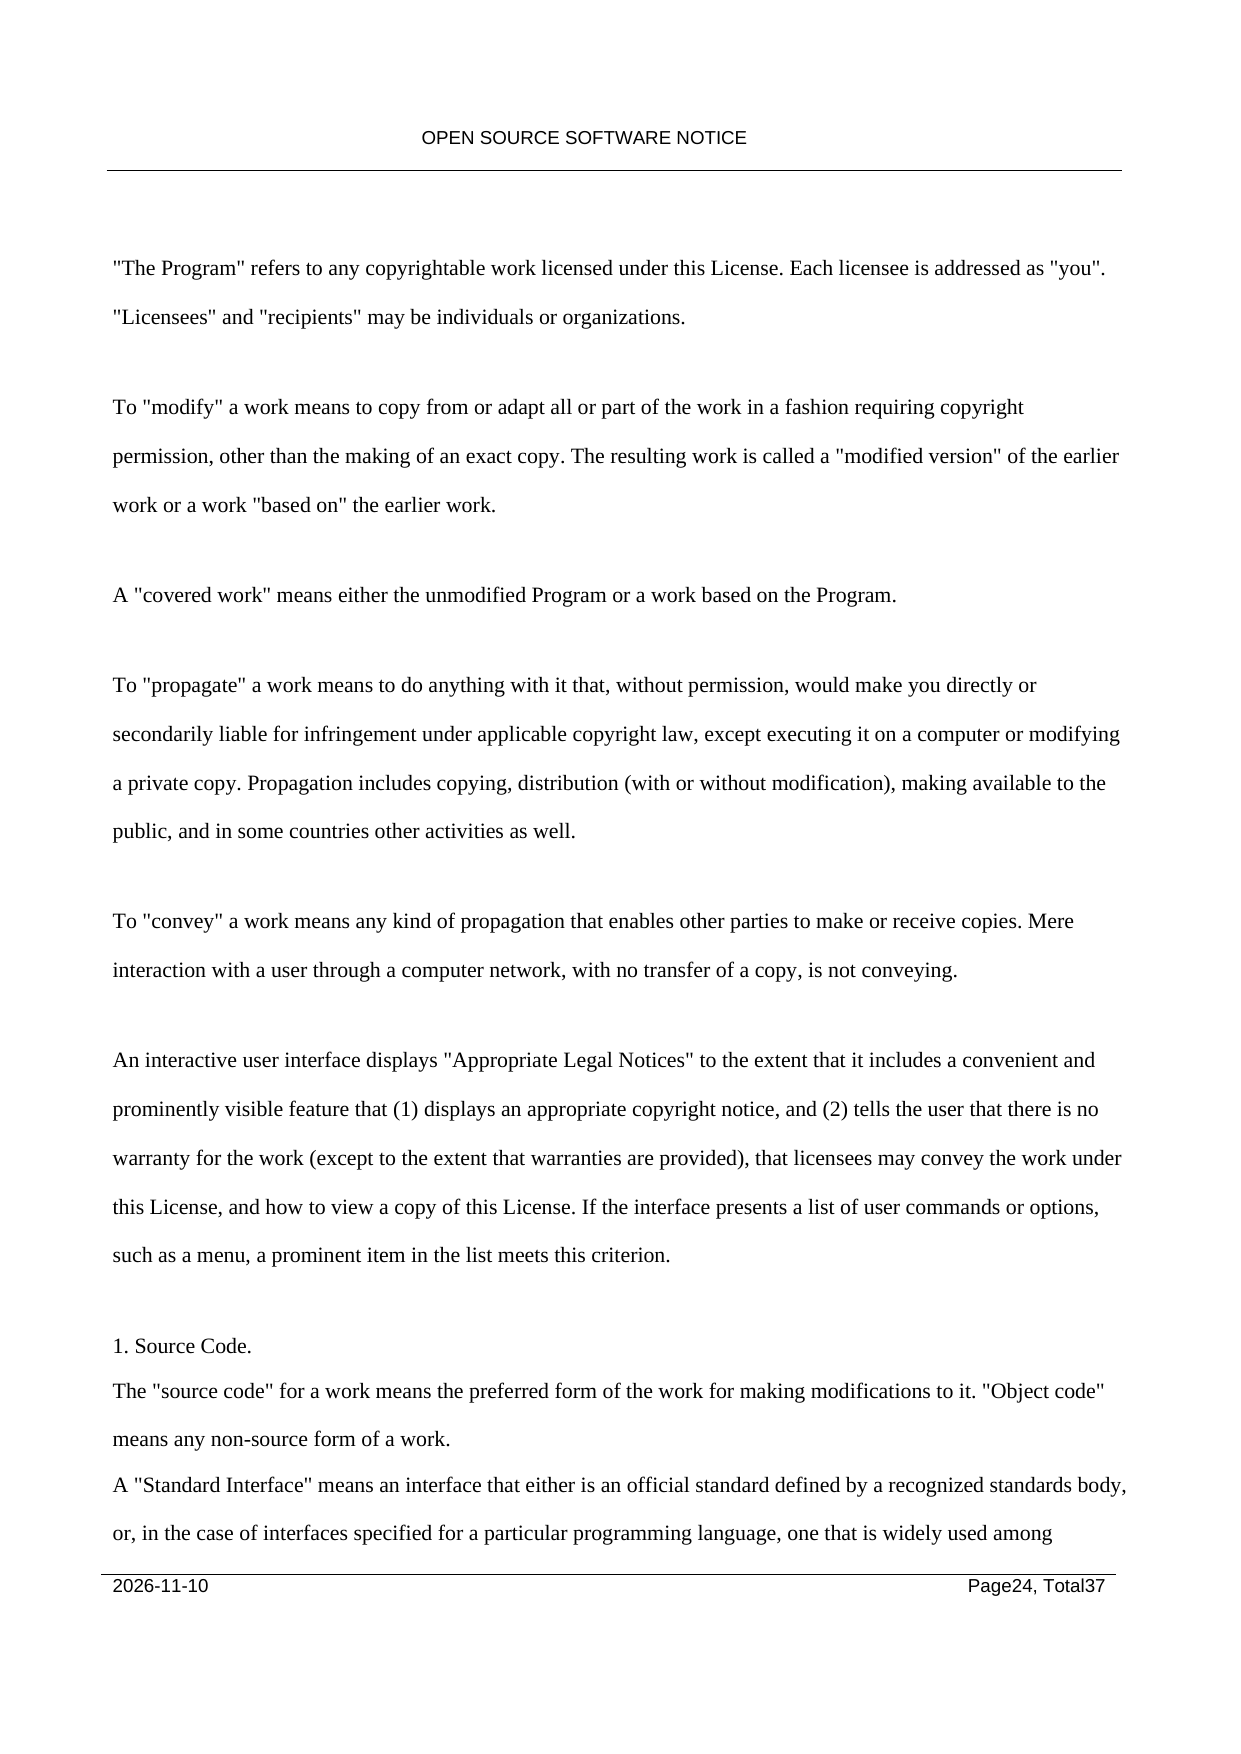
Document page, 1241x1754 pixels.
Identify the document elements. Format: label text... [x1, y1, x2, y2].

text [112, 1468, 1128, 1549]
text "The Program" refers to any copyrightable work licensed under this License. Each licensee is addressed as "you". "Licensees" and "recipients" may be individuals or organizations. [112, 251, 1128, 333]
text To "modify" a work means to copy from or adapt all or part of the work in a fashion requiring copyright permission, other than the making of an exact copy. The resulting work is called a "modified version" of the earlier work or a work "based on" the earlier work. [112, 390, 1128, 520]
text The "source code" for a work means the preferred form of the work for making modifications to it. "Object code" means any non-source form of a work. [112, 1374, 1128, 1455]
text An interactive user interface displays "Appropriate Legal Notices" to the extent that it includes a convenient and prominently visible feature that (1) displays an appropriate copyright notice, and (2) tells the user that there is no warranty for the work (except to the extent that warranties are provided), that licensees may convey the work under this License, and how to view a copy of this License. If the interface presents a list of user commands or options, such as a menu, a prominent item in the list meets this criterion. [112, 1044, 1128, 1271]
text 1. Source Code. [112, 1329, 1128, 1361]
text To "convey" a work means any kind of propagation that enables other parties to make or receive copies. Mere interaction with a user through a computer network, with no transfer of a copy, is not conveying. [112, 905, 1128, 986]
text To "propagate" a work means to do anything with it that, without permission, would make you directly or secondarily liable for infringement under applicable copyright law, except executing it on a computer or modifying a private copy. Propagation includes copying, distribution (with or without modification), making available to the public, and in some countries other activities as well. [112, 668, 1128, 847]
text A "covered work" means either the unmodified Program or a work based on the Program. [112, 578, 1128, 611]
